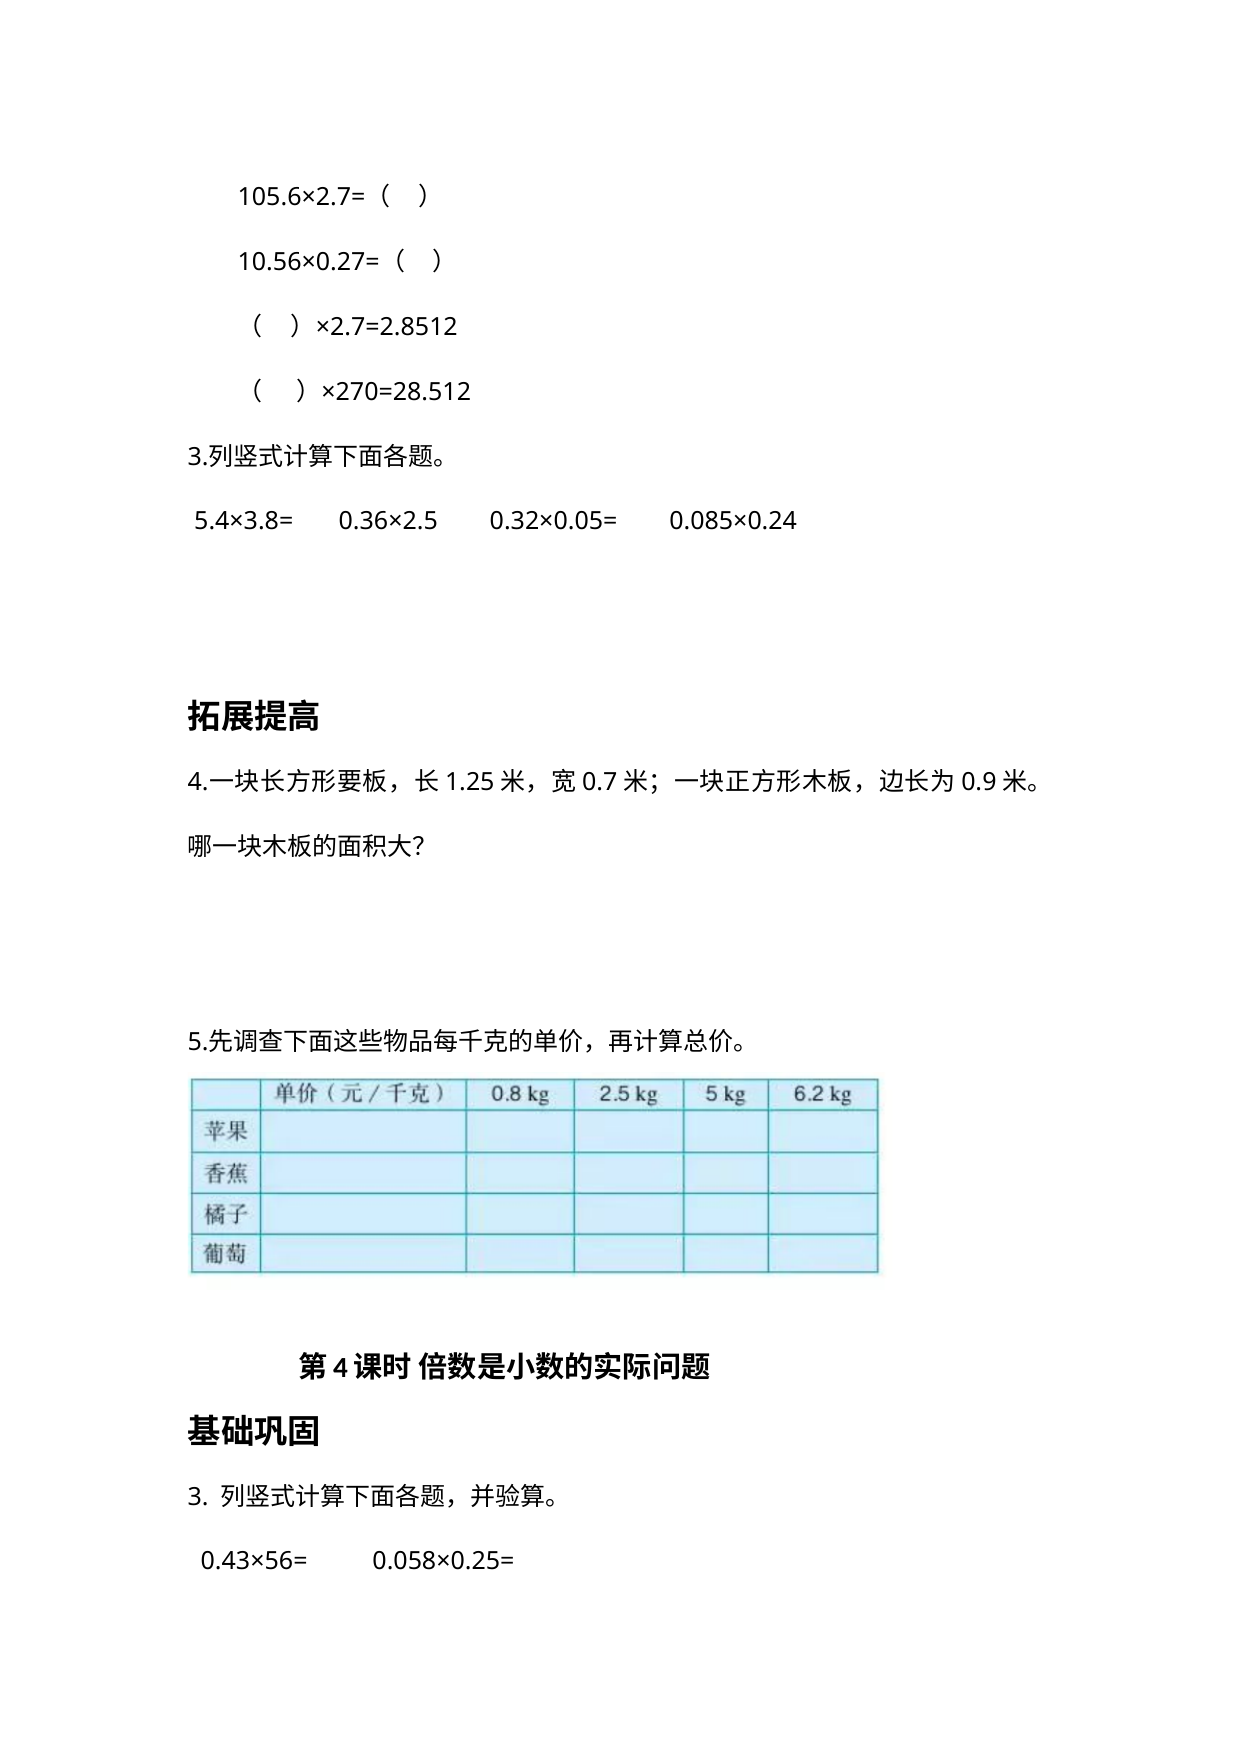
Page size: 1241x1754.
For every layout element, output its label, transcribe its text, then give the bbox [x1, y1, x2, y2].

list 列竖式计算下面各题，并验算。 [187, 1462, 1053, 1527]
list 0.43×56= 0.058×0.25= [187, 1527, 1053, 1592]
list 基础巩固 [187, 1397, 1053, 1462]
list 3.列竖式计算下面各题。 [187, 422, 1053, 487]
list （ ）×2.7=2.8512 [187, 292, 1053, 357]
list 4.一块长方形要板，长1.25米，宽0.7米；一块正方形木板，边长为0.9米。哪一块木板的面积大？ [187, 747, 1053, 877]
list 第4课时 倍数是小数的实际问题 [187, 1332, 1053, 1397]
list 105.6×2.7=（ ） [187, 162, 1053, 227]
list 5.4×3.8= 0.36×2.5 0.32×0.05= 0.085×0.24 [187, 487, 1053, 552]
list 10.56×0.27=（ ） [187, 227, 1053, 292]
text 5.先调查下面这些物品每千克的单价，再计算总价。 [187, 1007, 1053, 1072]
list 拓展提高 [187, 682, 1053, 747]
picture [187, 1072, 893, 1290]
list （ ）×270=28.512 [187, 357, 1053, 422]
